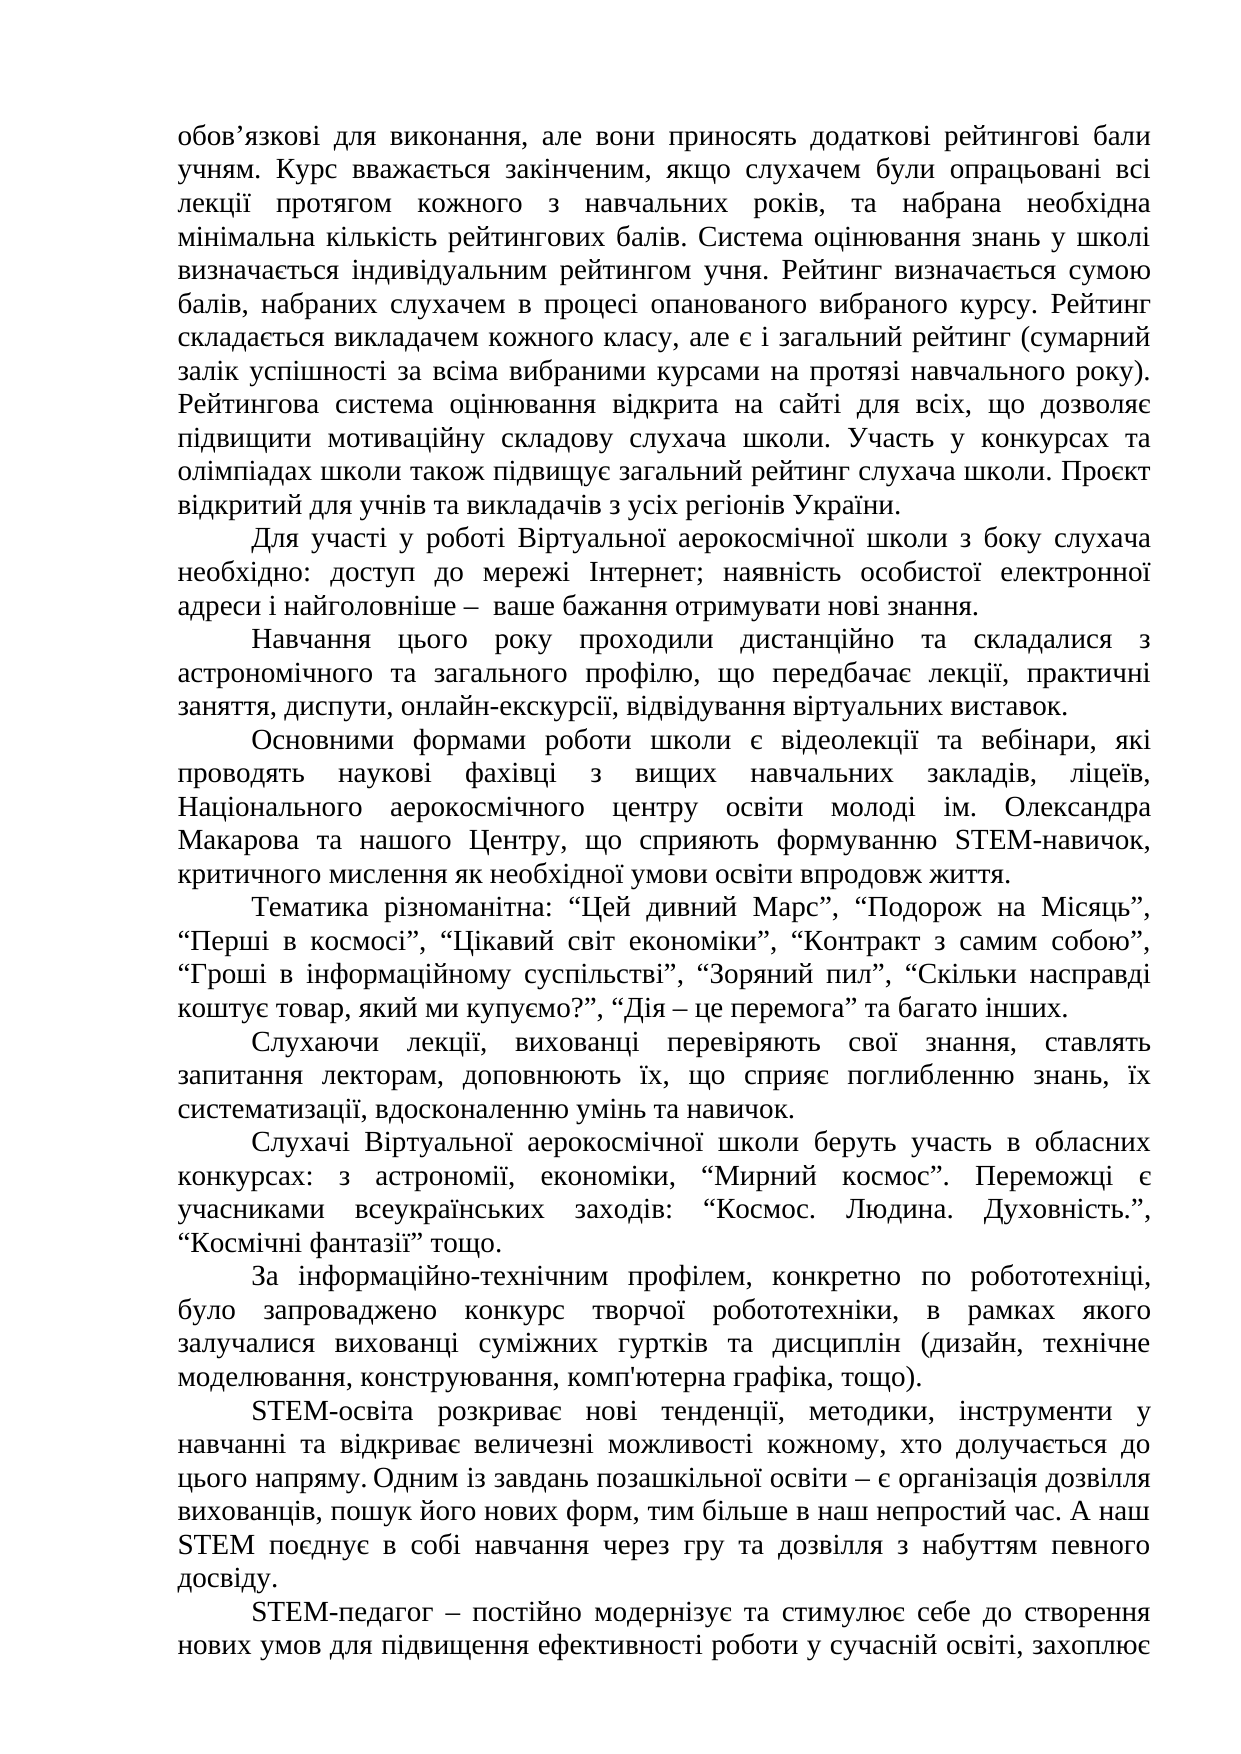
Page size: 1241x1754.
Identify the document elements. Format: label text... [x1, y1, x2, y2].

text STEM-освіта розкриває нові тенденції, методики, інструменти у навчанні та відкриває величезні можливості кожному, хто долучається до цього напряму. Одним із завдань позашкільної освіти – є організація дозвілля вихованців, пошук його нових форм, тим більше в наш непростий час. А наш STEM поєднує в собі навчання через гру та дозвілля з набуттям певного досвіду. [177, 1393, 1152, 1594]
text Тематика різноманітна: “Цей дивний Марс”, “Подорож на Місяць”, “Перші в космосі”, “Цікавий світ економіки”, “Контракт з самим собою”, “Гроші в інформаційному суспільстві”, “Зоряний пил”, “Скільки насправді коштує товар, який ми купуємо?”, “Дія – це перемога” та багато інших. [177, 889, 1152, 1024]
text Слухаючи лекції, вихованці перевіряють свої знання, ставлять запитання лекторам, доповнюють їх, що сприяє поглибленню знань, їх систематизації, вдосконаленню умінь та навичок. [177, 1024, 1152, 1124]
text За інформаційно-технічним профілем, конкретно по робототехніці, було запроваджено конкурс творчої робототехніки, в рамках якого залучалися вихованці суміжних гуртків та дисциплін (дизайн, технічне моделювання, конструювання, комп'ютерна графіка, тощо). [177, 1258, 1152, 1393]
text Для участі у роботі Віртуальної аерокосмічної школи з боку слухача необхідно: доступ до мережі Інтернет; наявність особистої електронної адреси і найголовніше – ваше бажання отримувати нові знання. [177, 521, 1152, 621]
text Основними формами роботи школи є відеолекції та вебінари, які проводять наукові фахівці з вищих навчальних закладів, ліцеїв, Національного аерокосмічного центру освіти молоді ім. Олександра Макарова та нашого Центру, що сприяють формуванню STEM-навичок, критичного мислення як необхідної умови освіти впродовж життя. [177, 722, 1152, 889]
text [177, 1594, 1152, 1661]
text Слухачі Віртуальної аерокосмічної школи беруть участь в обласних конкурсах: з астрономії, економіки, “Мирний космос”. Переможці є учасниками всеукраїнських заходів: “Космос. Людина. Духовність.”, “Космічні фантазії” тощо. [177, 1124, 1152, 1258]
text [177, 118, 1152, 521]
text Навчання цього року проходили дистанційно та складалися з астрономічного та загального профілю, що передбачає лекції, практичні заняття, диспути, онлайн-екскурсії, відвідування віртуальних виставок. [177, 621, 1152, 722]
